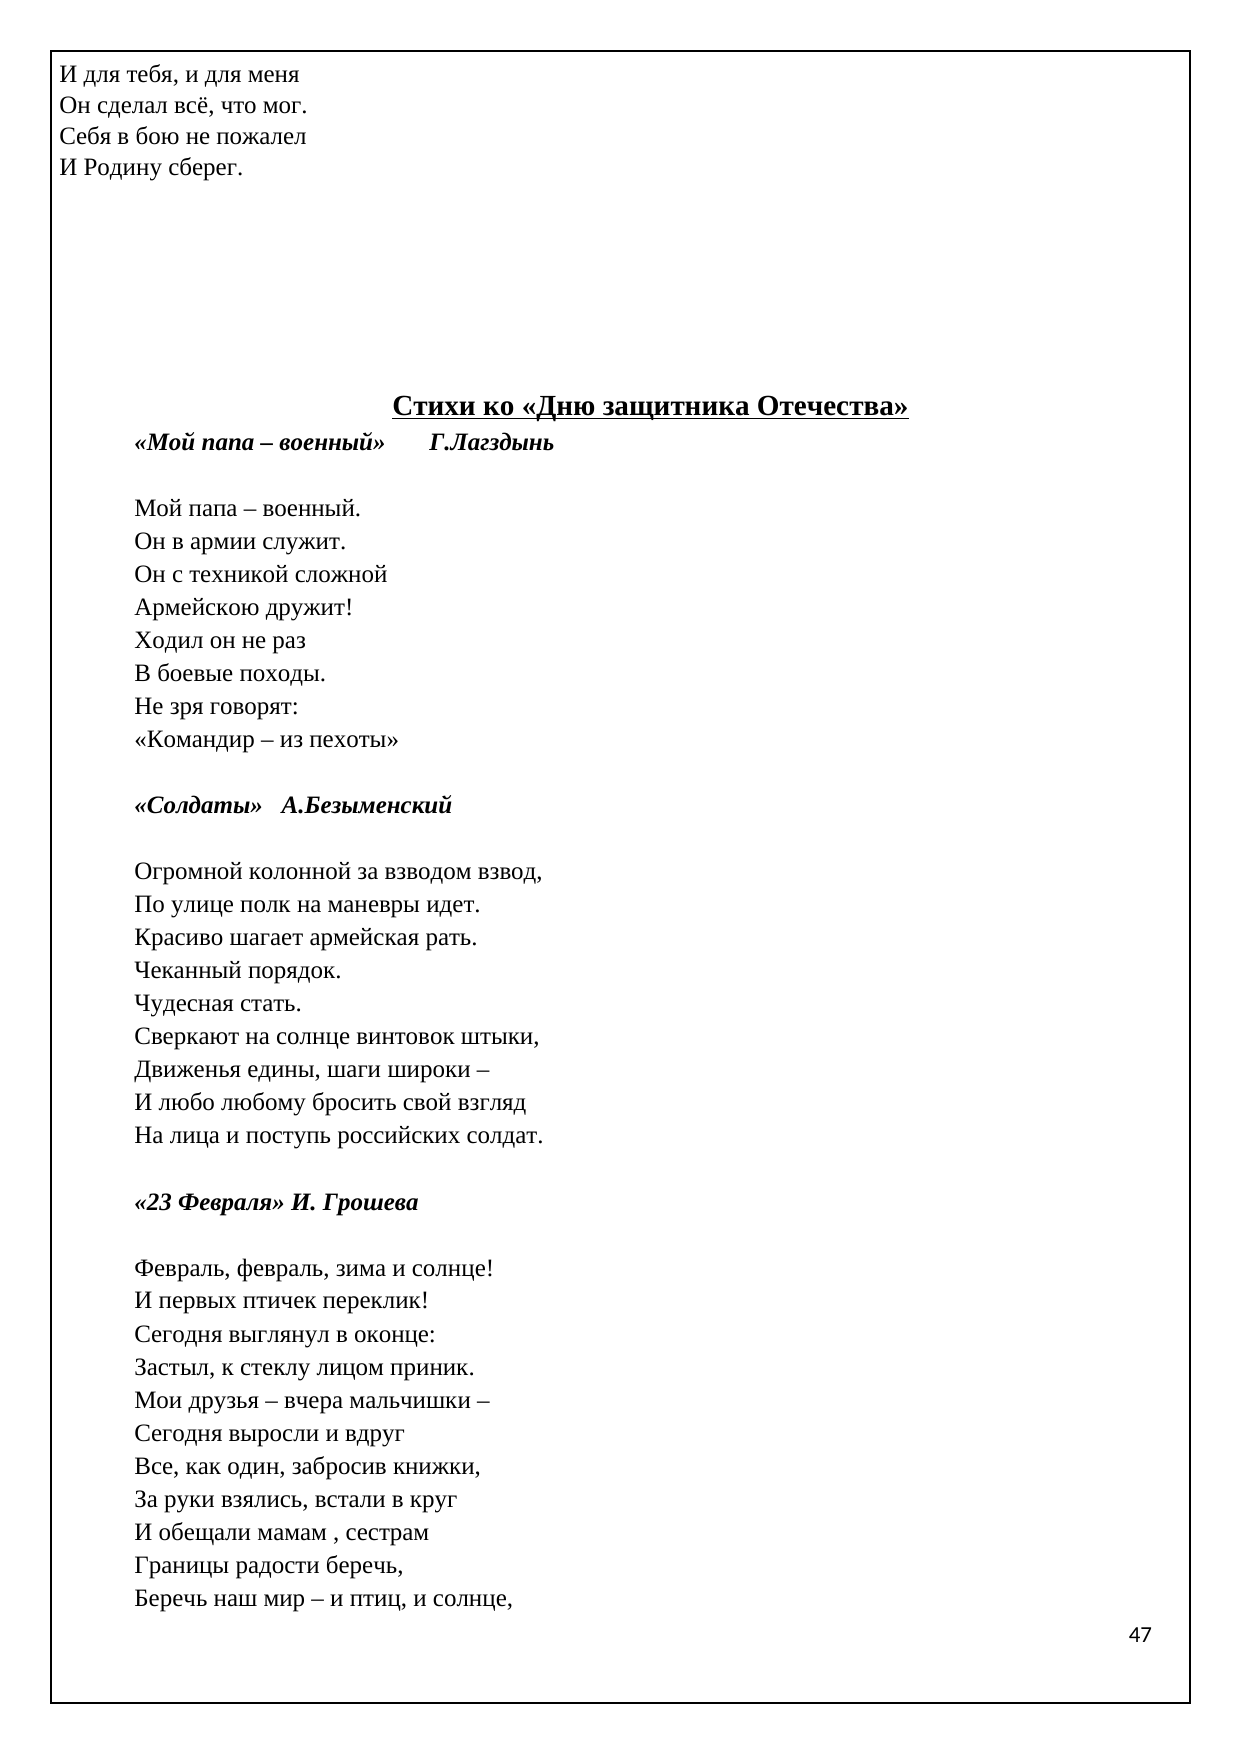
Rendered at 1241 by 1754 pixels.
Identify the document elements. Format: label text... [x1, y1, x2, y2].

text В боевые походы. [134, 658, 1167, 687]
text Чудесная стать. [134, 988, 1167, 1017]
text Огромной колонной за взводом взвод, [134, 856, 1167, 885]
text Все, как один, забросив книжки, [134, 1451, 1167, 1479]
text Армейскою дружит! [134, 592, 1167, 621]
text Сверкают на солнце винтовок штыки, [134, 1021, 1167, 1050]
text Не зря говорят: [134, 691, 1167, 720]
text И обещали мамам , сестрам [134, 1517, 1167, 1546]
text За руки взялись, встали в круг [134, 1484, 1167, 1512]
text «23 Февраля» И. Грошева [134, 1187, 1167, 1215]
text Чеканный порядок. [134, 955, 1167, 984]
text И первых птичек переклик! [134, 1286, 1167, 1314]
text Ходил он не раз [134, 625, 1167, 654]
text Февраль, февраль, зима и солнце! [134, 1253, 1167, 1281]
text Беречь наш мир – и птиц, и солнце, [134, 1583, 1167, 1612]
text «Мой папа – военный» Г.Лагздынь [134, 427, 1167, 456]
text И любо любому бросить свой взгляд [134, 1087, 1167, 1116]
text Стихи ко «Дню защитника Отечества» [134, 388, 1167, 422]
text Движенья едины, шаги широки – [134, 1054, 1167, 1083]
text Красиво шагает армейская рать. [134, 922, 1167, 951]
text Границы радости беречь, [134, 1550, 1167, 1578]
text Он с техникой сложной [134, 559, 1167, 588]
text На лица и поступь российских солдат. [134, 1121, 1167, 1149]
text Сегодня выглянул в оконце: [134, 1319, 1167, 1347]
text Он в армии служит. [134, 526, 1167, 555]
text Мой папа – военный. [134, 493, 1167, 522]
text «Солдаты» А.Безыменский [134, 790, 1167, 819]
text Мои друзья – вчера мальчишки – [134, 1385, 1167, 1413]
text Сегодня выросли и вдруг [134, 1418, 1167, 1446]
text Застыл, к стеклу лицом приник. [134, 1352, 1167, 1380]
text «Командир – из пехоты» [134, 724, 1167, 753]
text По улице полк на маневры идет. [134, 889, 1167, 918]
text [59, 59, 1167, 181]
